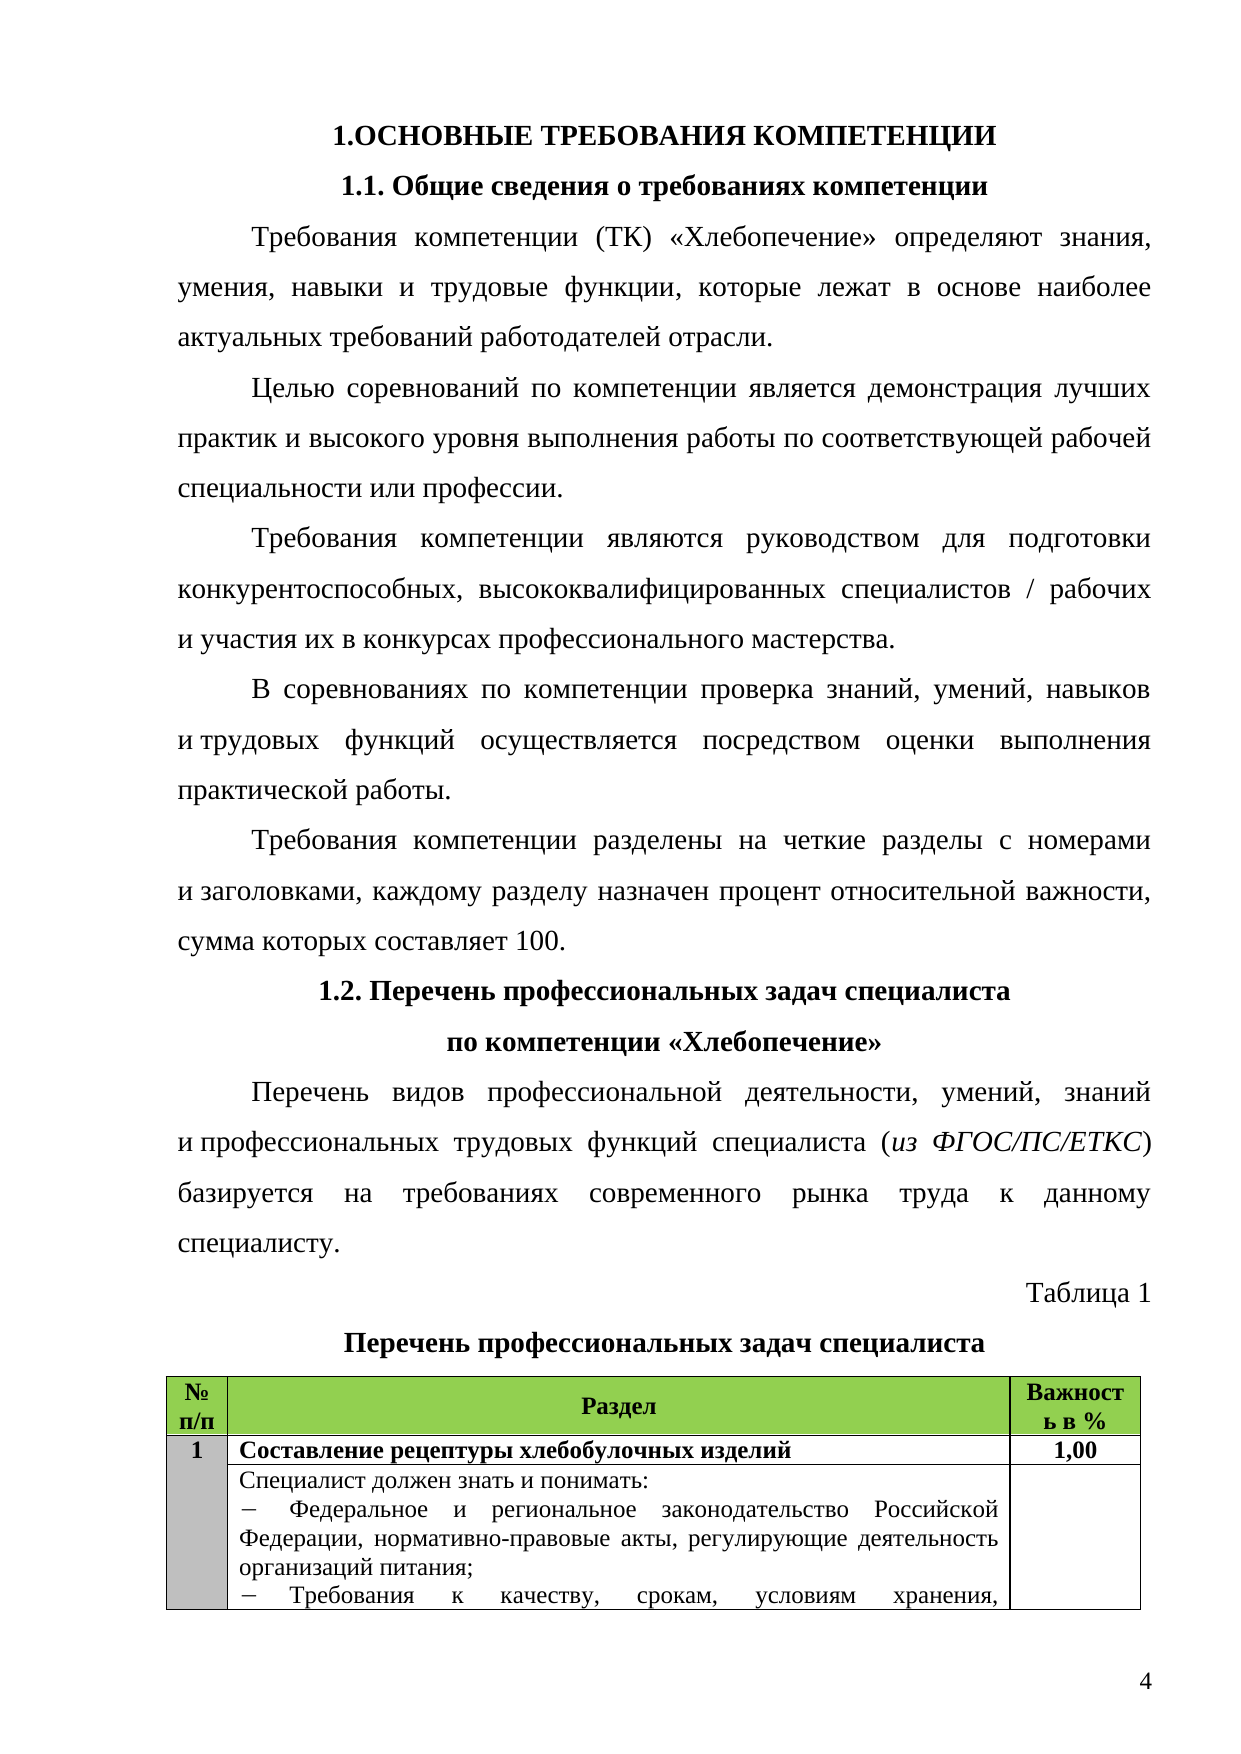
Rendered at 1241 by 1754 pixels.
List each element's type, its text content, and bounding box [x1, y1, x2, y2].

text Требования компетенции являются руководством для подготовки конкурентоспособных, высококвалифицированных специалистов / рабочих и участия их в конкурсах профессионального мастерства. [177, 521, 1152, 655]
text по компетенции «Хлебопечение» [177, 1024, 1152, 1057]
table_header № п/п [167, 1377, 227, 1434]
text Таблица 1 [177, 1275, 1152, 1309]
table_header Раздел [228, 1377, 1009, 1434]
text В соревнованиях по компетенции проверка знаний, умений, навыков и трудовых функций осуществляется посредством оценки выполнения практической работы. [177, 672, 1152, 806]
table_cell 1,00 [1011, 1436, 1140, 1464]
text Перечень профессиональных задач специалиста [177, 1326, 1152, 1359]
text 1.1. Общие сведения о требованиях компетенции [177, 168, 1152, 202]
text Требования компетенции (ТК) «Хлебопечение» определяют знания, умения, навыки и трудовые функции, которые лежат в основе наиболее актуальных требований работодателей отрасли. [177, 219, 1152, 353]
table_cell [1011, 1465, 1140, 1609]
text Целью соревнований по компетенции является демонстрация лучших практик и высокого уровня выполнения работы по соответствующей рабочей специальности или профессии. [177, 370, 1152, 504]
table_cell Составление рецептуры хлебобулочных изделий [228, 1436, 1009, 1464]
text 1.2. Перечень профессиональных задач специалиста [177, 973, 1152, 1007]
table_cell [228, 1465, 1009, 1609]
text Перечень видов профессиональной деятельности, умений, знаний и профессиональных трудовых функций специалиста (из ФГОС/ПС/ЕТКС) базируется на требованиях современного рынка труда к данному специалисту. [177, 1074, 1152, 1258]
table_header Важность в % [1011, 1377, 1140, 1434]
text 1.ОСНОВНЫЕ ТРЕБОВАНИЯ КОМПЕТЕНЦИИ [177, 118, 1152, 152]
text Требования компетенции разделены на четкие разделы с номерами и заголовками, каждому разделу назначен процент относительной важности, сумма которых составляет 100. [177, 822, 1152, 957]
table_cell 1 [167, 1436, 227, 1609]
